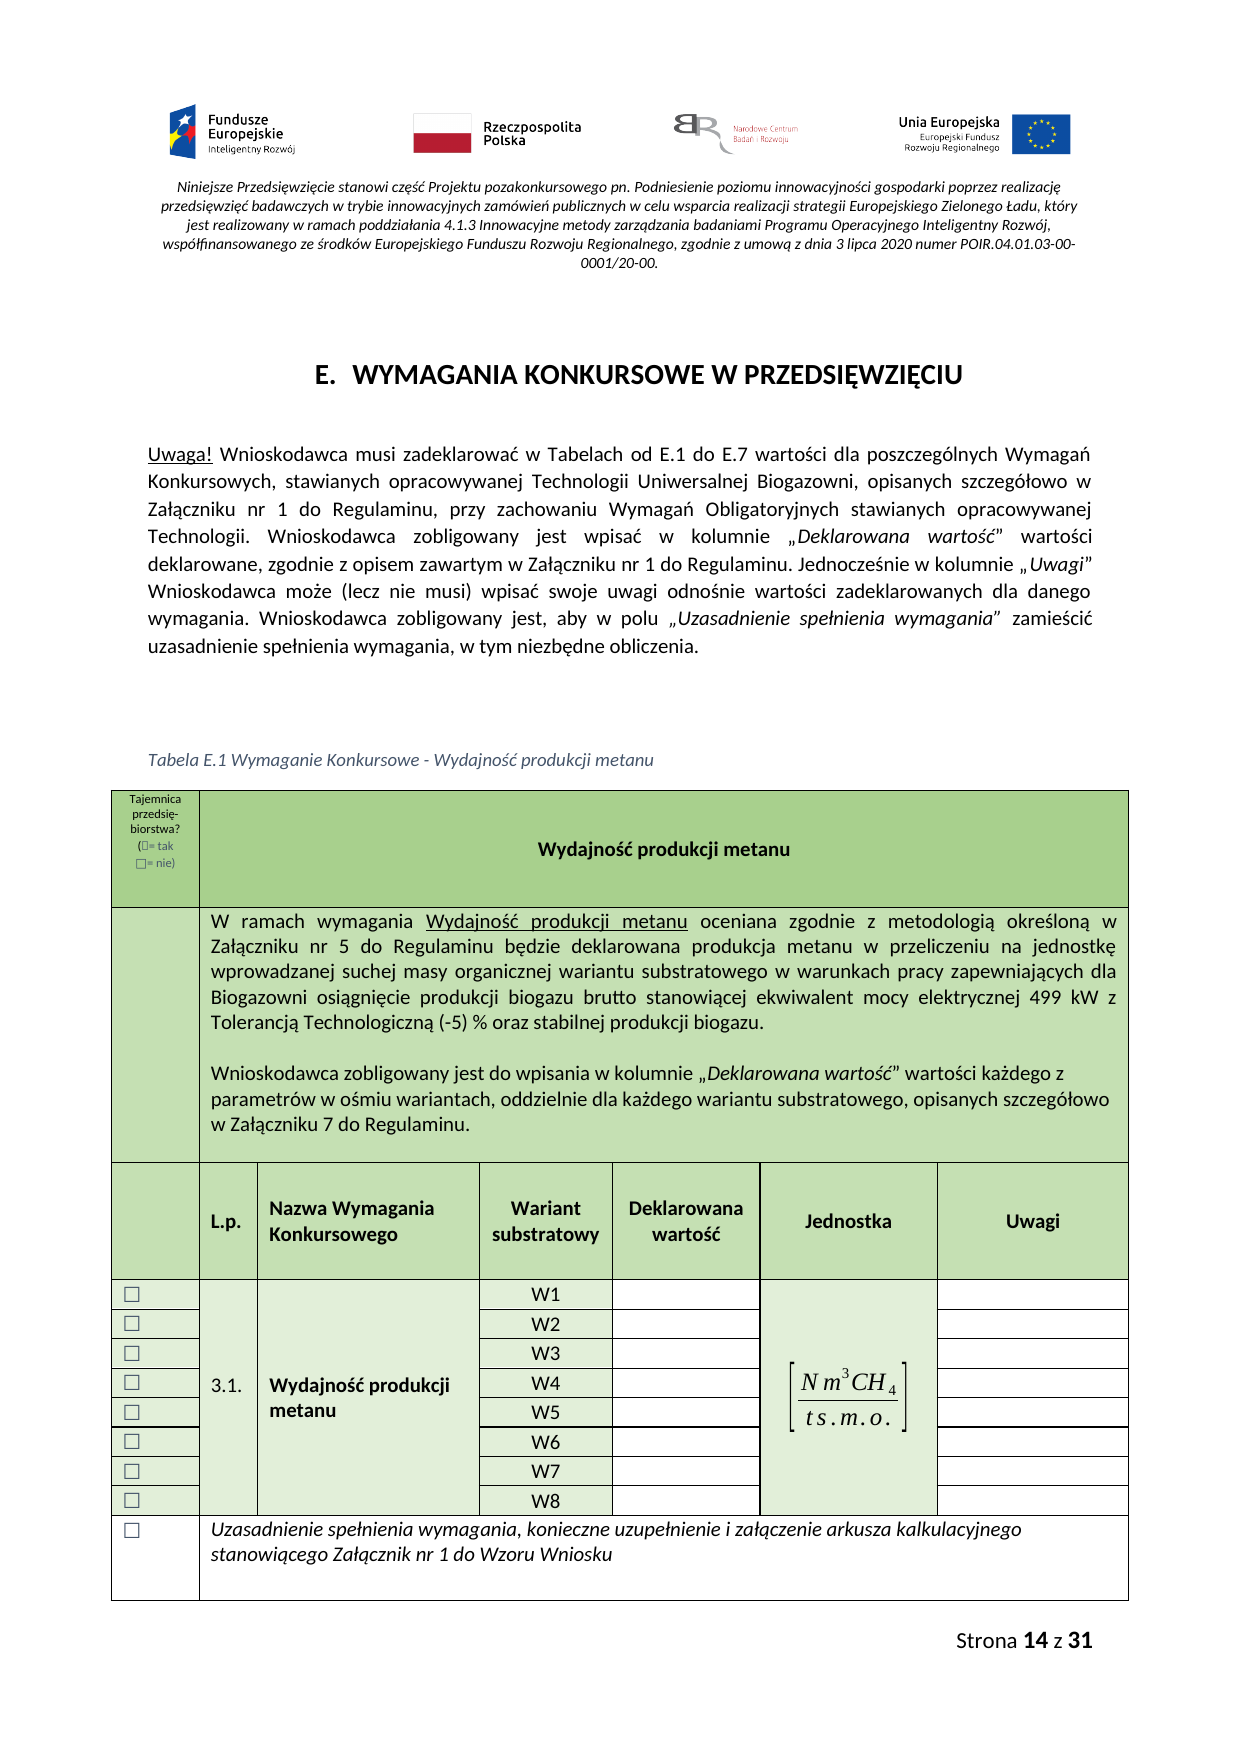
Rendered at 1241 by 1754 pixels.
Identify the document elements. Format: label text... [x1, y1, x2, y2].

table_cell [112, 1163, 199, 1279]
table_header Wydajność produkcji metanu [200, 791, 1128, 907]
table_cell [613, 1428, 759, 1456]
table_cell [938, 1310, 1128, 1338]
table_cell W1 [480, 1280, 612, 1308]
table_cell Uwagi [938, 1163, 1128, 1279]
table_cell [613, 1369, 759, 1397]
table_cell W3 [480, 1339, 612, 1367]
table_cell Wydajność produkcji metanu [258, 1280, 479, 1515]
table_cell Wariant substratowy [480, 1163, 612, 1279]
table_cell W5 [480, 1398, 612, 1426]
table_cell [938, 1398, 1128, 1426]
table_cell [613, 1310, 759, 1338]
table_header Tajemnica przedsię-biorstwa? (= tak □= nie) [112, 791, 199, 907]
table_cell [938, 1369, 1128, 1397]
table_cell [938, 1486, 1128, 1515]
subtitle WYMAGANIA KONKURSOWE W PRZEDSIĘWZIĘCIU [185, 356, 1093, 391]
picture [169, 104, 1071, 159]
table_cell W4 [480, 1369, 612, 1397]
table_cell [613, 1486, 759, 1515]
table_cell [613, 1398, 759, 1426]
table_cell [613, 1280, 759, 1308]
table_cell [200, 1280, 257, 1515]
table_cell [613, 1339, 759, 1367]
table_cell W7 [480, 1457, 612, 1485]
table_cell W ramach wymagania Wydajność produkcji metanu oceniana zgodnie z metodologią określoną w Załączniku nr 5 do Regulaminu będzie deklarowana produkcja metanu w przeliczeniu na jednostkę wprowadzanej suchej masy organicznej wariantu substratowego w warunkach pracy zapewniających dla Biogazowni osiągnięcie produkcji biogazu brutto stanowiącej ekwiwalent mocy elektrycznej 499 kW z Tolerancją Technologiczną (-5) % oraz stabilnej produkcji biogazu. Wnioskodawca zobligowany jest do wpisania w kolumnie „Deklarowana wartość” wartości każdego z parametrów w ośmiu wariantach, oddzielnie dla każdego wariantu substratowego, opisanych szczegółowo w Załączniku 7 do Regulaminu. [200, 908, 1128, 1162]
table_cell [613, 1457, 759, 1485]
table_cell [938, 1457, 1128, 1485]
text Tabela E.1 Wymaganie Konkursowe - Wydajność produkcji metanu [148, 748, 1093, 771]
table_cell Deklarowana wartość [613, 1163, 759, 1279]
table_cell [761, 1280, 937, 1515]
table_cell L.p. [200, 1163, 257, 1279]
table_cell [938, 1339, 1128, 1367]
table_cell Nazwa Wymagania Konkursowego [258, 1163, 479, 1279]
table_cell Uzasadnienie spełnienia wymagania, konieczne uzupełnienie i załączenie arkusza kalkulacyjnego stanowiącego Załącznik nr 1 do Wzoru Wniosku [200, 1516, 1128, 1600]
table_cell [112, 908, 199, 1162]
table_cell [938, 1280, 1128, 1308]
table_cell [938, 1428, 1128, 1456]
text Uwaga! Wnioskodawca musi zadeklarować w Tabelach od E.1 do E.7 wartości dla poszczególnych Wymagań Konkursowych, stawianych opracowywanej Technologii Uniwersalnej Biogazowni, opisanych szczegółowo w Załączniku nr 1 do Regulaminu, przy zachowaniu Wymagań Obligatoryjnych stawianych opracowywanej Technologii. Wnioskodawca zobligowany jest wpisać w kolumnie „Deklarowana wartość” wartości deklarowane, zgodnie z opisem zawartym w Załączniku nr 1 do Regulaminu. Jednocześnie w kolumnie „Uwagi” Wnioskodawca może (lecz nie musi) wpisać swoje uwagi odnośnie wartości zadeklarowanych dla danego wymagania. Wnioskodawca zobligowany jest, aby w polu „Uzasadnienie spełnienia wymagania” zamieścić uzasadnienie spełnienia wymagania, w tym niezbędne obliczenia. [148, 441, 1093, 658]
table_cell W2 [480, 1310, 612, 1338]
table_cell W6 [480, 1428, 612, 1456]
table_cell W8 [480, 1486, 612, 1515]
table_cell Jednostka [761, 1163, 937, 1279]
